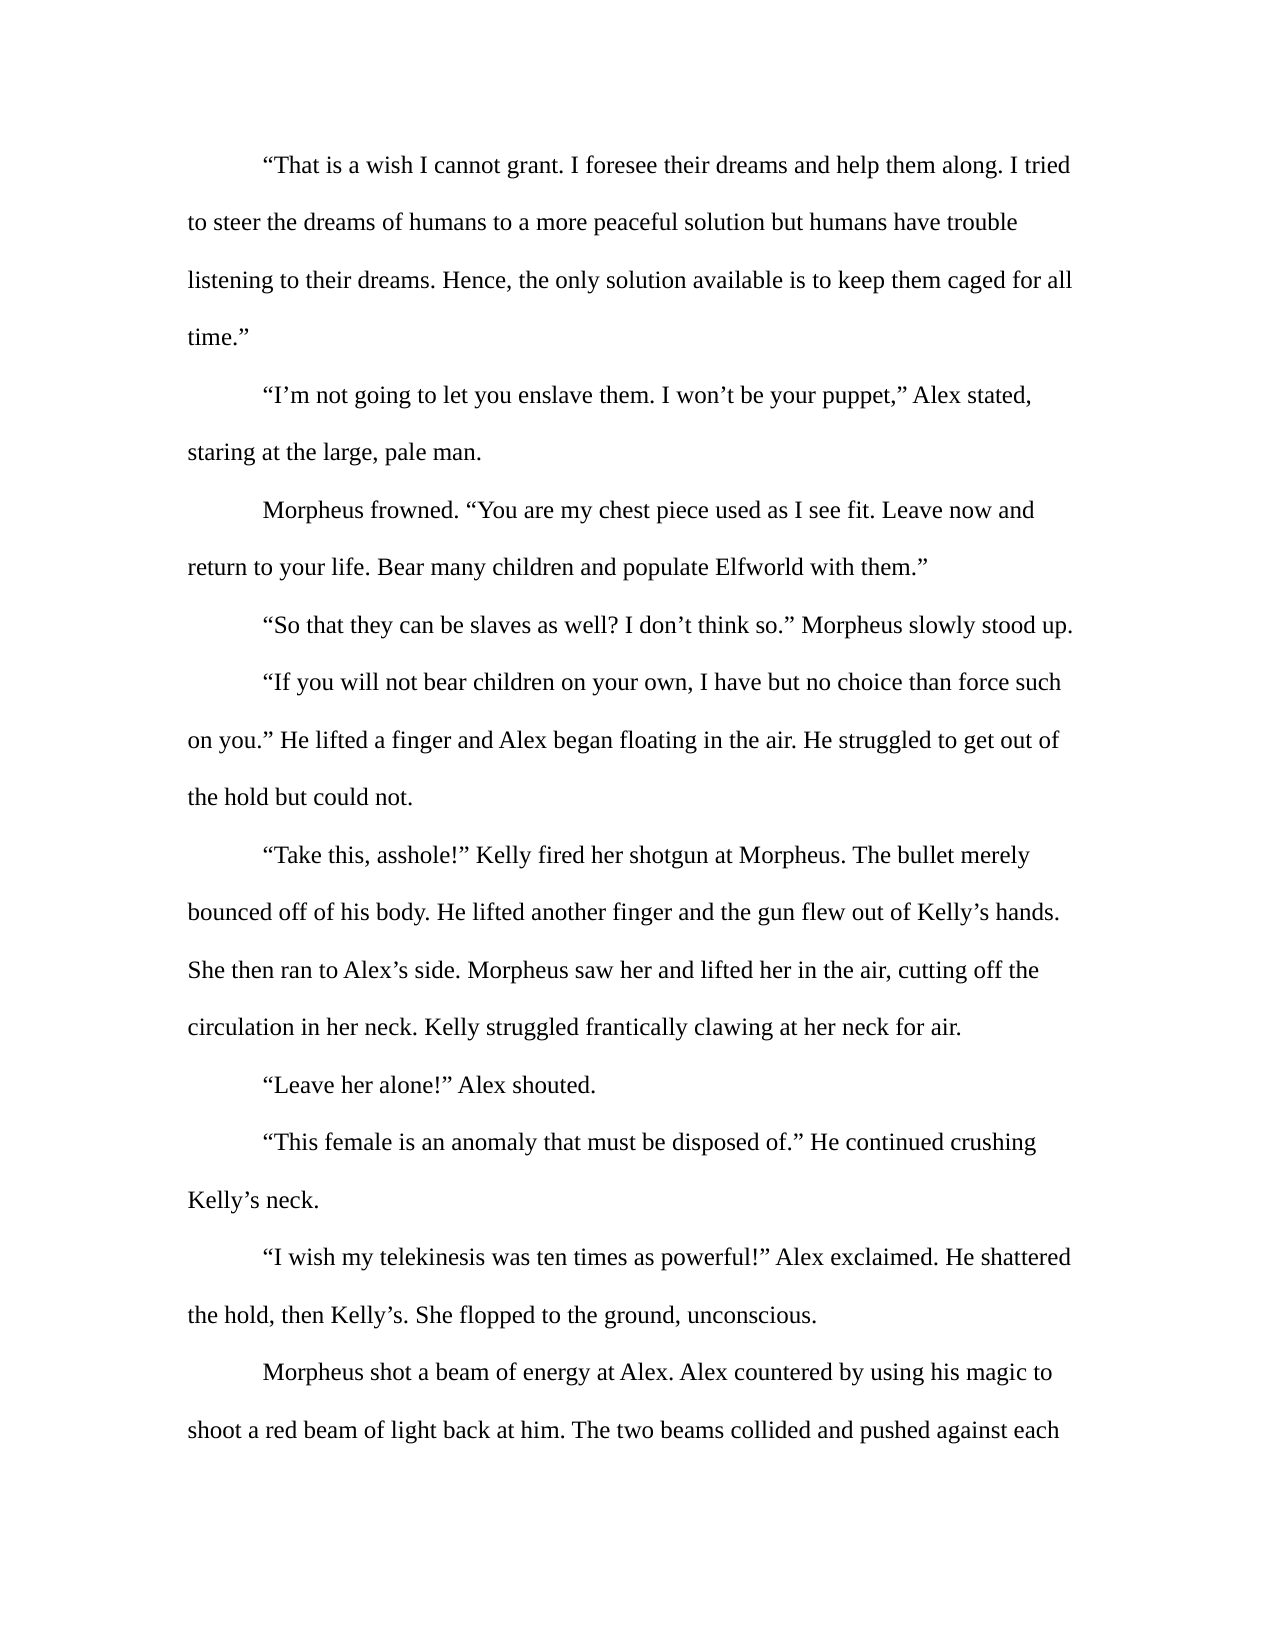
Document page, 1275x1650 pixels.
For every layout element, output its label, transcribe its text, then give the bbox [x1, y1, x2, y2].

text “I wish my telekinesis was ten times as powerful!” Alex exclaimed. He shattered the hold, then Kelly’s. She flopped to the ground, unconscious. [187, 1242, 1087, 1329]
text “I’m not going to let you enslave them. I won’t be your puppet,” Alex stated, staring at the large, pale man. [187, 380, 1087, 466]
text “This female is an anomaly that must be disposed of.” He continued crushing Kelly’s neck. [187, 1127, 1087, 1214]
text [187, 1357, 1087, 1444]
text “Take this, asshole!” Kelly fired her shotgun at Morpheus. The bullet merely bounced off of his body. He lifted another finger and the gun flew out of Kelly’s hands. She then ran to Alex’s side. Morpheus saw her and lifted her in the air, cutting off the circulation in her neck. Kelly struggled frantically clawing at her neck for air. [187, 840, 1087, 1041]
text Morpheus frowned. “You are my chest piece used as I see fit. Leave now and return to your life. Bear many children and populate Elfworld with them.” [187, 495, 1087, 581]
text “That is a wish I cannot grant. I foresee their dreams and help them along. I tried to steer the dreams of humans to a more peaceful solution but humans have trouble listening to their dreams. Hence, the only solution available is to keep them caged for all time.” [187, 150, 1087, 351]
text “So that they can be slaves as well? I don’t think so.” Morpheus slowly stood up. [187, 610, 1087, 639]
text “If you will not bear children on your own, I have but no choice than force such on you.” He lifted a finger and Alex began floating in the air. He struggled to get out of the hold but could not. [187, 667, 1087, 811]
text “Leave her alone!” Alex shouted. [187, 1070, 1087, 1099]
